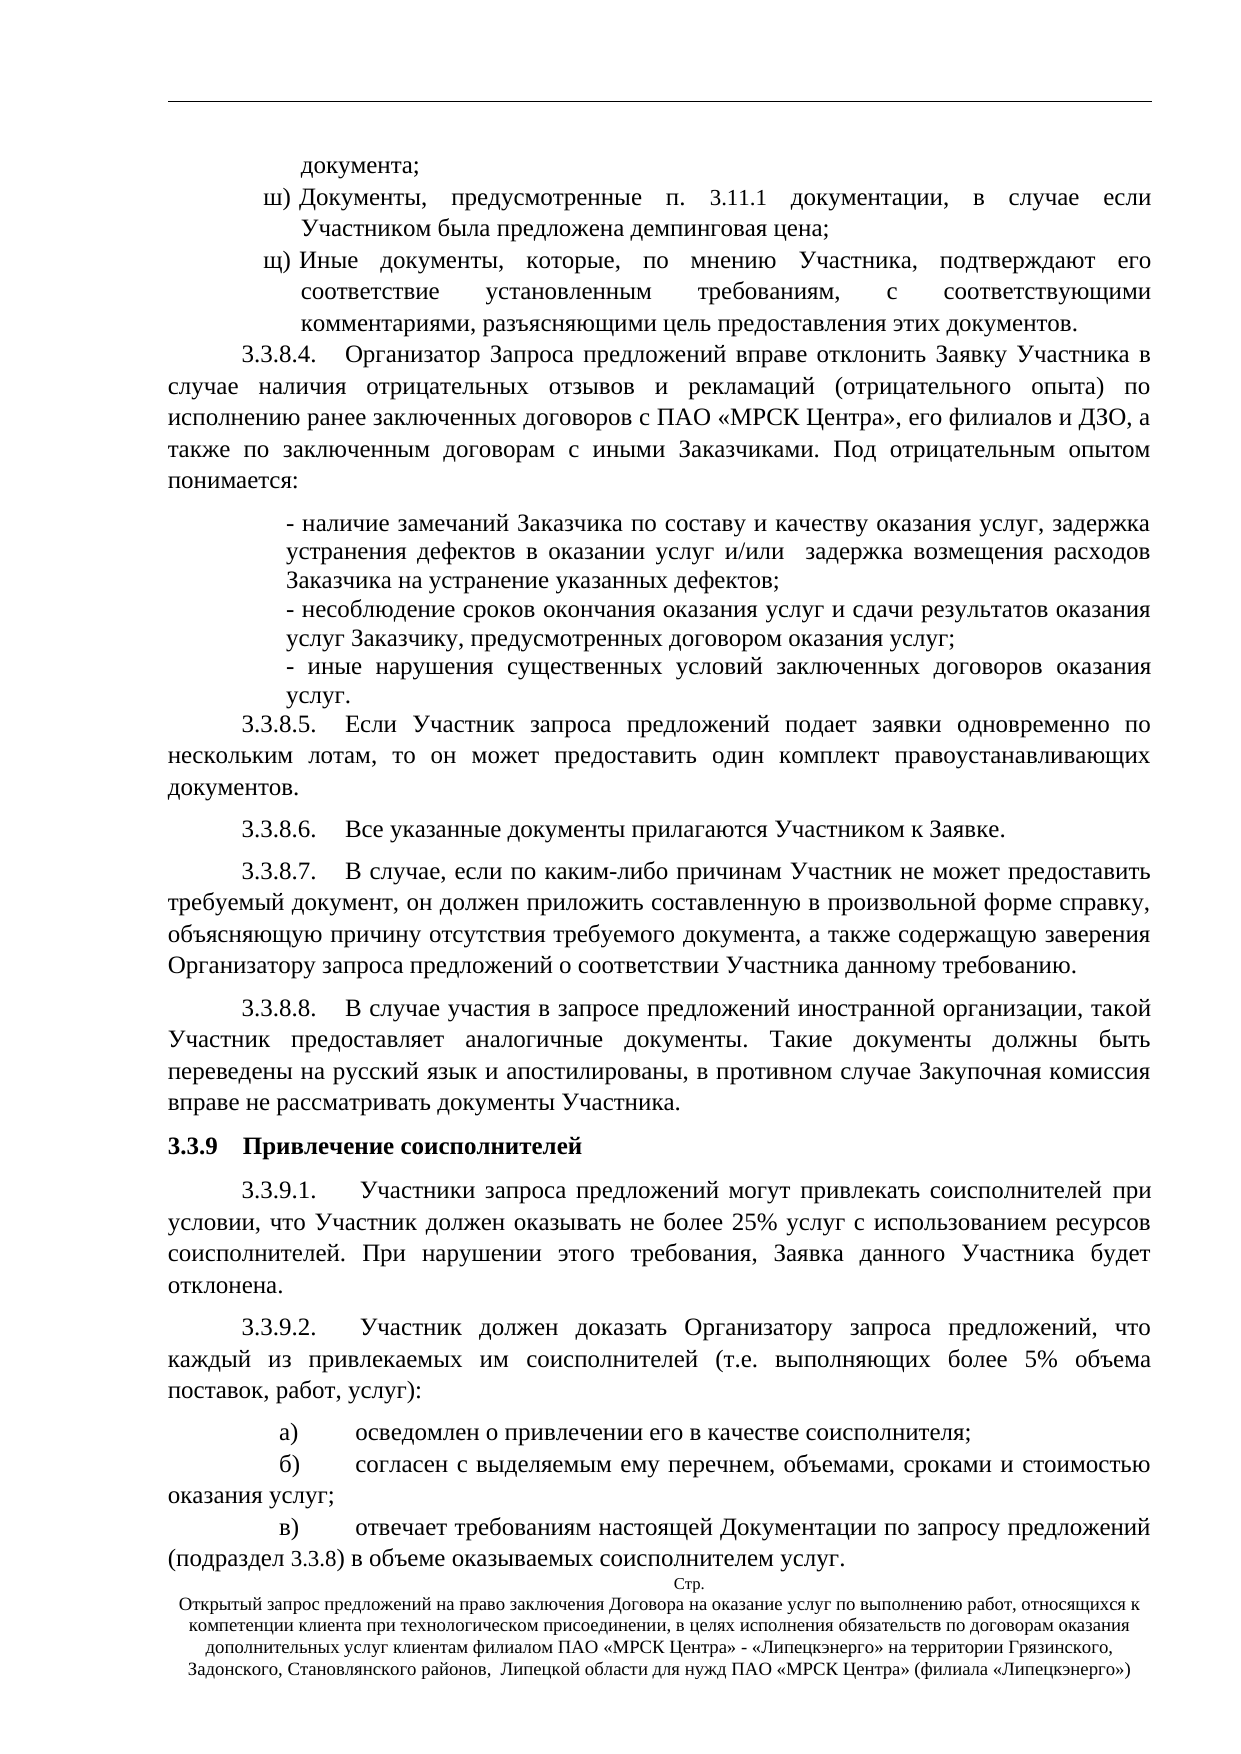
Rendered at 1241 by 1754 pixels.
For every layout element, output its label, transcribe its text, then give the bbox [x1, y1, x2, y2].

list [263, 150, 1152, 179]
list - несоблюдение сроков окончания оказания услуг и сдачи результатов оказания услуг Заказчику, предусмотренных договором оказания услуг; [286, 594, 1152, 651]
list отвечает требованиям настоящей Документации по запросу предложений (подраздел 3.3.8) в объеме оказываемых соисполнителем услуг. [168, 1512, 1152, 1572]
subtitle Привлечение соисполнителей [168, 1131, 1152, 1160]
list Участник должен доказать Организатору запроса предложений, что каждый из привлекаемых им соисполнителей (т.е. выполняющих более 5% объема поставок, работ, услуг): [168, 1312, 1152, 1404]
list Если Участник запроса предложений подает заявки одновременно по нескольким лотам, то он может предоставить один комплект правоустанавливающих документов. [168, 709, 1152, 801]
list Участники запроса предложений могут привлекать соисполнителей при условии, что Участник должен оказывать не более 25% услуг c использованием ресурсов соисполнителей. При нарушении этого требования, Заявка данного Участника будет отклонена. [168, 1175, 1152, 1299]
list - иные нарушения существенных условий заключенных договоров оказания услуг. [286, 651, 1152, 709]
list Все указанные документы прилагаются Участником к Заявке. [168, 814, 1152, 843]
list Организатор Запроса предложений вправе отклонить Заявку Участника в случае наличия отрицательных отзывов и рекламаций (отрицательного опыта) по исполнению ранее заключенных договоров с ПАО «МРСК Центра», его филиалов и ДЗО, а также по заключенным договорам с иными Заказчиками. Под отрицательным опытом понимается: [168, 339, 1152, 494]
list осведомлен о привлечении его в качестве соисполнителя; [168, 1417, 1152, 1446]
list В случае участия в запросе предложений иностранной организации, такой Участник предоставляет аналогичные документы. Такие документы должны быть переведены на русский язык и апостилированы, в противном случае Закупочная комиссия вправе не рассматривать документы Участника. [168, 993, 1152, 1116]
list согласен с выделяемым ему перечнем, объемами, сроками и стоимостью оказания услуг; [168, 1449, 1152, 1509]
list Иные документы, которые, по мнению Участника, подтверждают его соответствие установленным требованиям, с соответствующими комментариями, разъясняющими цель предоставления этих документов. [263, 245, 1152, 337]
list - наличие замечаний Заказчика по составу и качеству оказания услуг, задержка устранения дефектов в оказании услуг и/или задержка возмещения расходов Заказчика на устранение указанных дефектов; [286, 508, 1152, 594]
list Документы, предусмотренные п. 3.11.1 документации, в случае если Участником была предложена демпинговая цена; [263, 182, 1152, 242]
list В случае, если по каким-либо причинам Участник не может предоставить требуемый документ, он должен приложить составленную в произвольной форме справку, объясняющую причину отсутствия требуемого документа, а также содержащую заверения Организатору запроса предложений о соответствии Участника данному требованию. [168, 856, 1152, 979]
